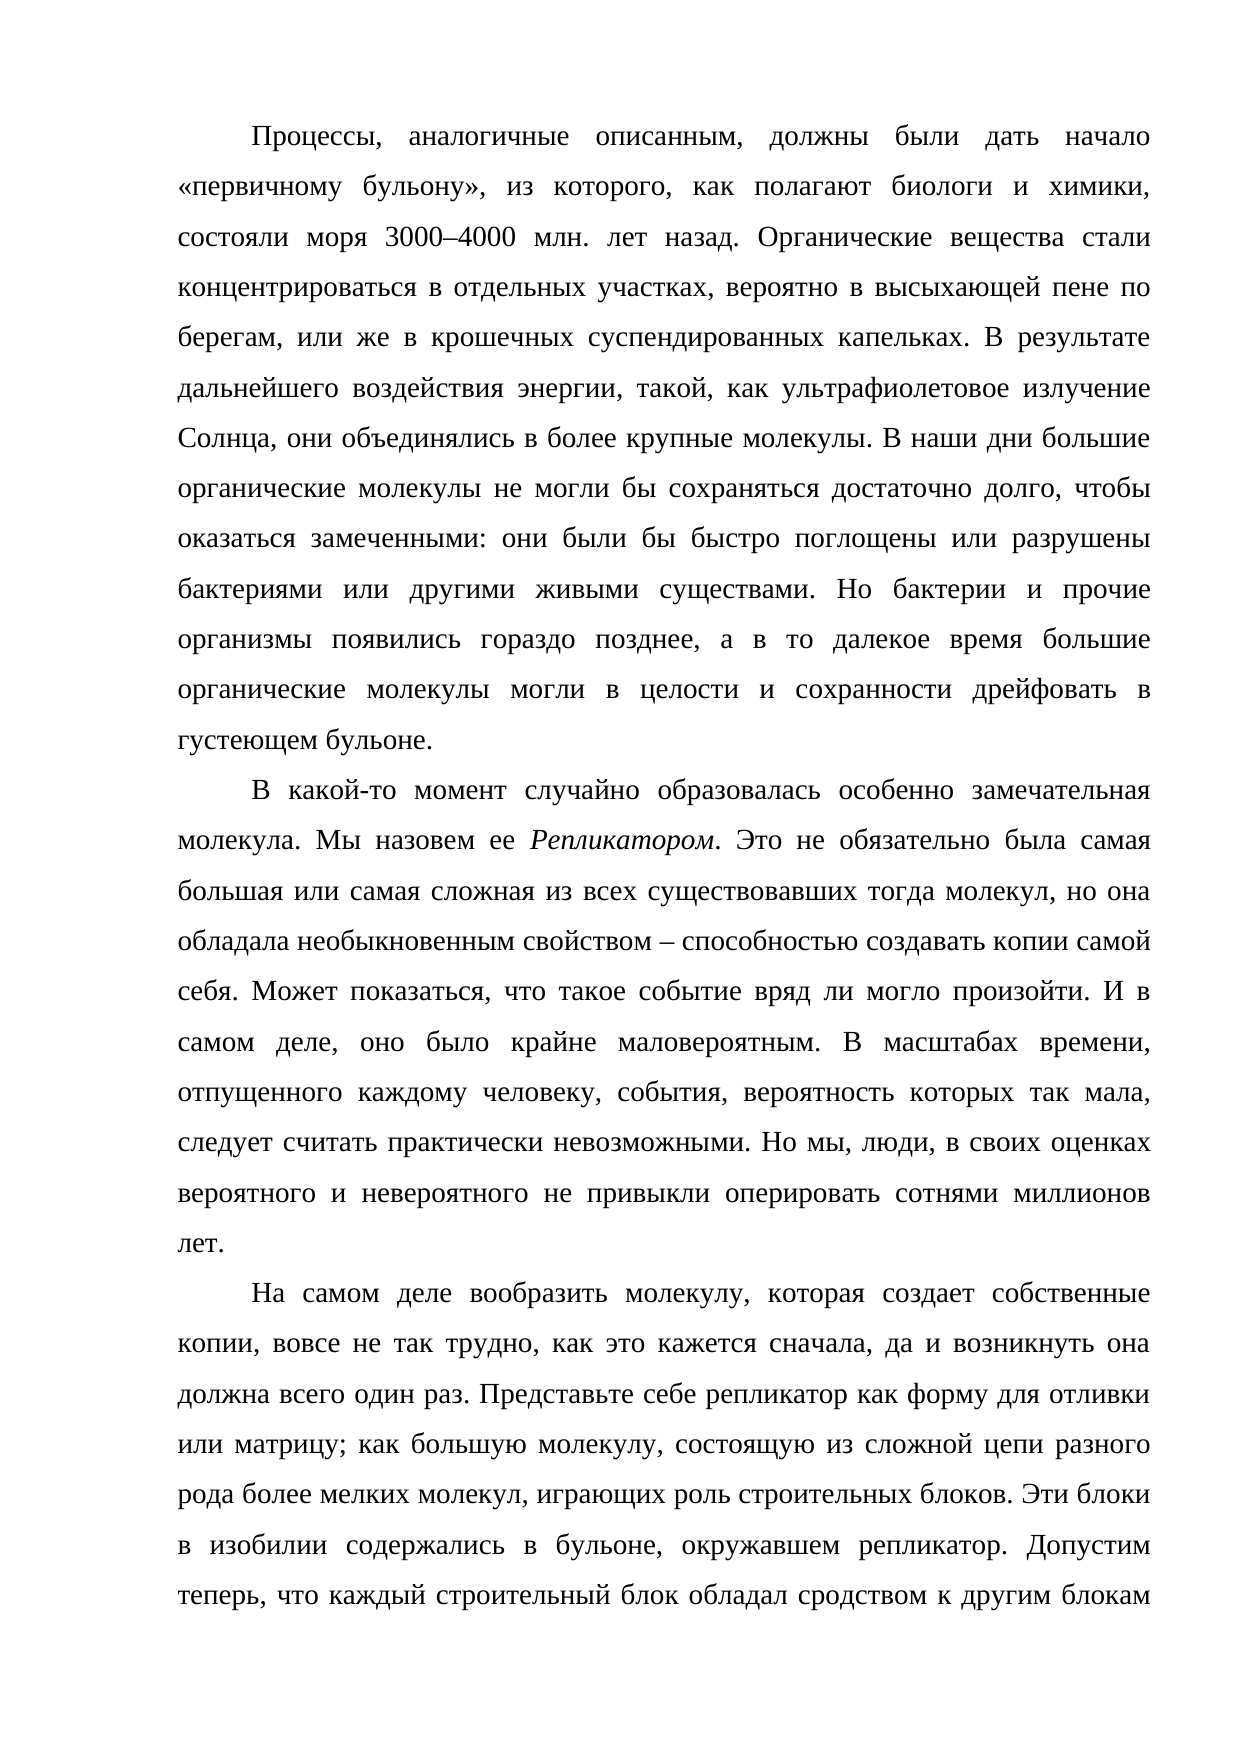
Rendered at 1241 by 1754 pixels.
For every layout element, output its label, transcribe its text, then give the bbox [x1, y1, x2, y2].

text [177, 1275, 1152, 1611]
text Процессы, аналогичные описанным, должны были дать начало «первичному бульону», из которого, как полагают биологи и химики, состояли моря 3000–4000 млн. лет назад. Органические вещества стали концентрироваться в отдельных участках, вероятно в высыхающей пене по берегам, или же в крошечных суспендированных капельках. В результате дальнейшего воздействия энергии, такой, как ультрафиолетовое излучение Солнца, они объединялись в более крупные молекулы. В наши дни большие органические молекулы не могли бы сохраняться достаточно долго, чтобы оказаться замеченными: они были бы быстро поглощены или разрушены бактериями или другими живыми существами. Но бактерии и прочие организмы появились гораздо позднее, а в то далекое время большие органические молекулы могли в целости и сохранности дрейфовать в густеющем бульоне. [177, 118, 1152, 755]
text В какой-то момент случайно образовалась особенно замечательная молекула. Мы назовем ее Репликатором. Это не обязательно была самая большая или самая сложная из всех существовавших тогда молекул, но она обладала необыкновенным свойством – способностью создавать копии самой себя. Может показаться, что такое событие вряд ли могло произойти. И в самом деле, оно было крайне маловероятным. В масштабах времени, отпущенного каждому человеку, события, вероятность которых так мала, следует считать практически невозможными. Но мы, люди, в своих оценках вероятного и невероятного не привыкли оперировать сотнями миллионов лет. [177, 772, 1152, 1258]
